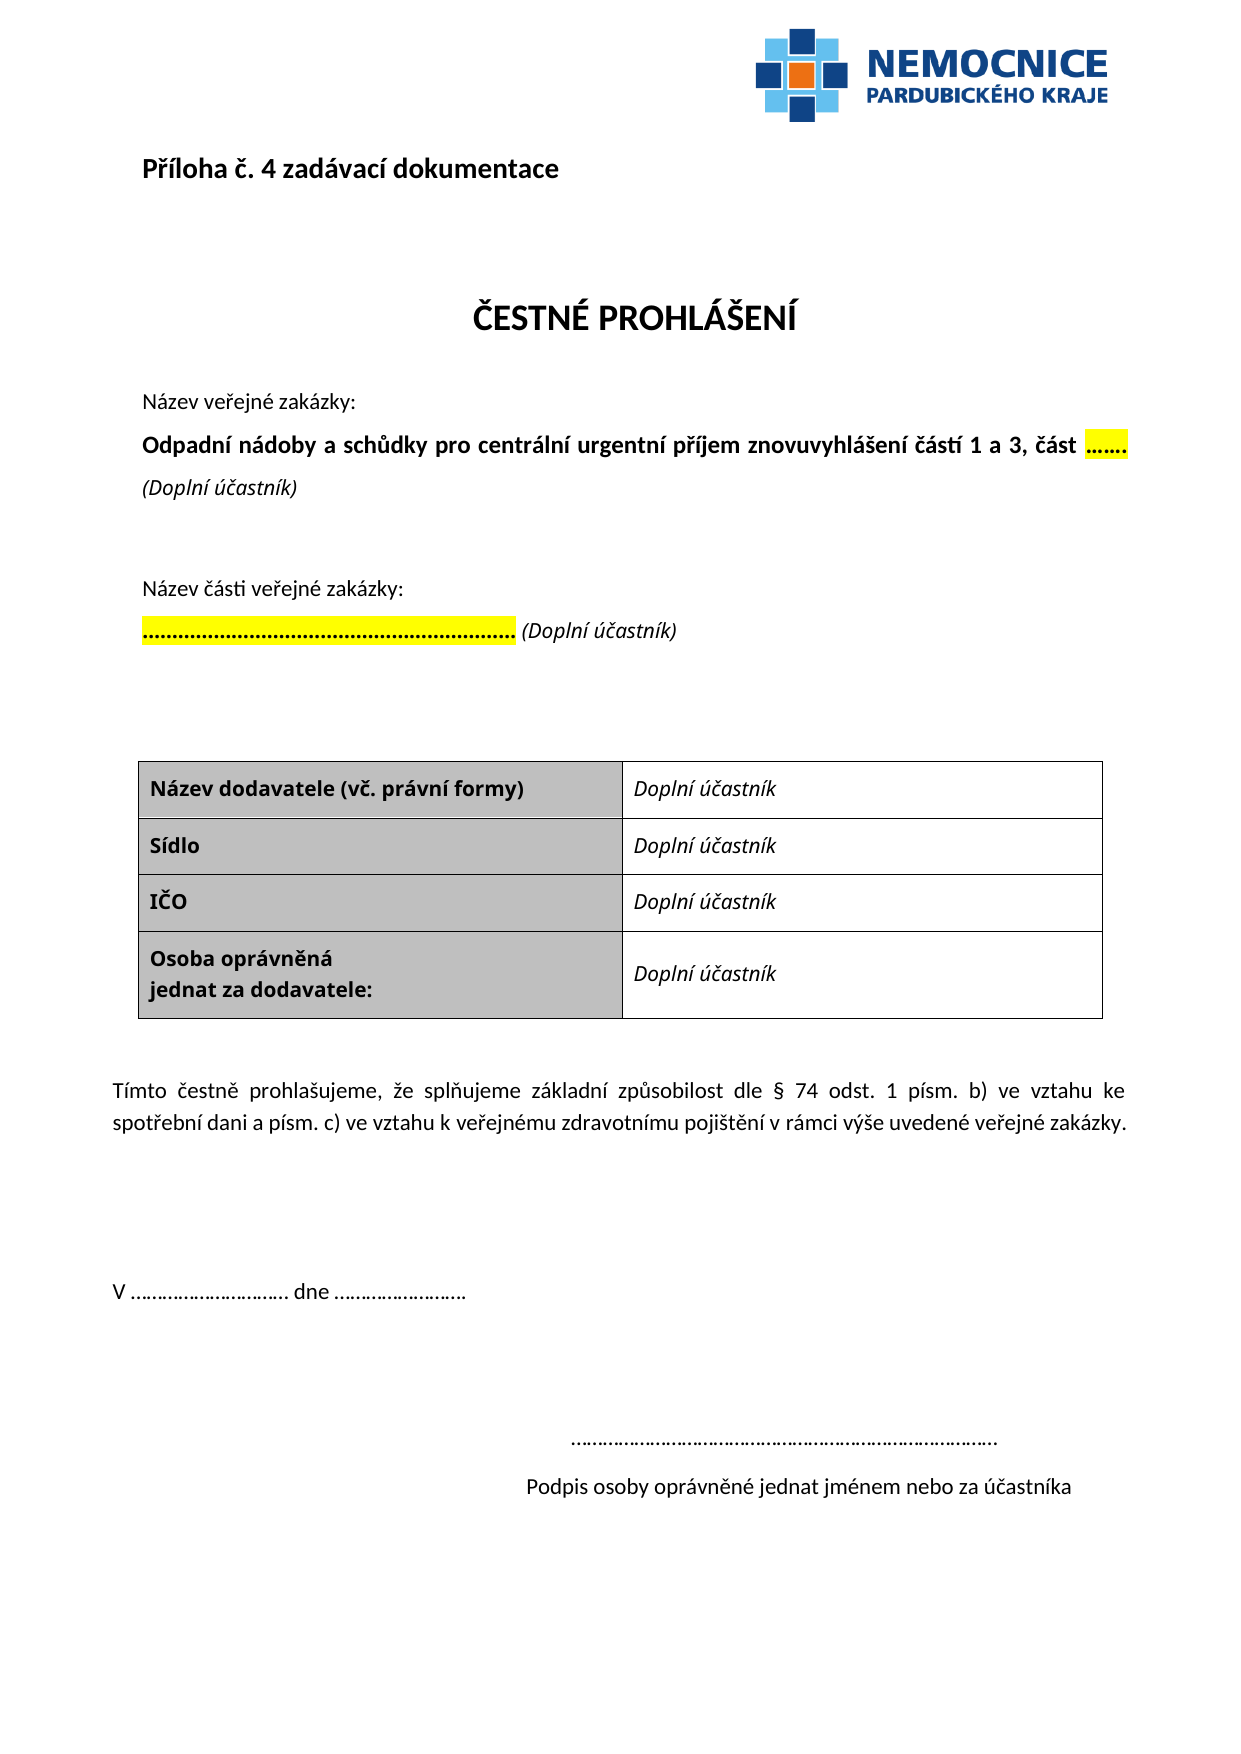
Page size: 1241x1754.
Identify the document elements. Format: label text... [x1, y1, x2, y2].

text Podpis osoby oprávněné jednat jménem nebo za účastníka [112, 1472, 1128, 1500]
text V ………………………… dne ……………………. [112, 1277, 1128, 1305]
table_header Doplní účastník [623, 762, 1102, 817]
text Název veřejné zakázky: [112, 387, 1128, 415]
table_cell IČO [139, 875, 622, 931]
picture [754, 27, 1108, 123]
text Tímto čestně prohlašujeme, že splňujeme základní způsobilost dle § 74 odst. 1 písm. b) ve vztahu ke spotřební dani a písm. c) ve vztahu k veřejnému zdravotnímu pojištění v rámci výše uvedené veřejné zakázky. [112, 1076, 1128, 1136]
table_cell Doplní účastník [623, 932, 1102, 1018]
text ……………………………………………………… (Doplní účastník) [516, 616, 1128, 645]
table_header Název dodavatele (vč. právní formy) [139, 762, 622, 817]
text ČESTNÉ PROHLÁŠENÍ [142, 294, 1128, 339]
table_cell Doplní účastník [623, 875, 1102, 931]
text ……………………………………………………………………… [112, 1423, 1128, 1452]
table_cell Osoba oprávněná jednat za dodavatele: [139, 932, 622, 1018]
table_cell Sídlo [139, 819, 622, 874]
text Název části veřejné zakázky: [112, 574, 1128, 602]
text Odpadní nádoby a schůdky pro centrální urgentní příjem znovuvyhlášení částí 1 a 3, část ……. (Doplní účastník) [142, 429, 1128, 502]
text Příloha č. 4 zadávací dokumentace [142, 150, 1128, 186]
table_cell Doplní účastník [623, 819, 1102, 874]
